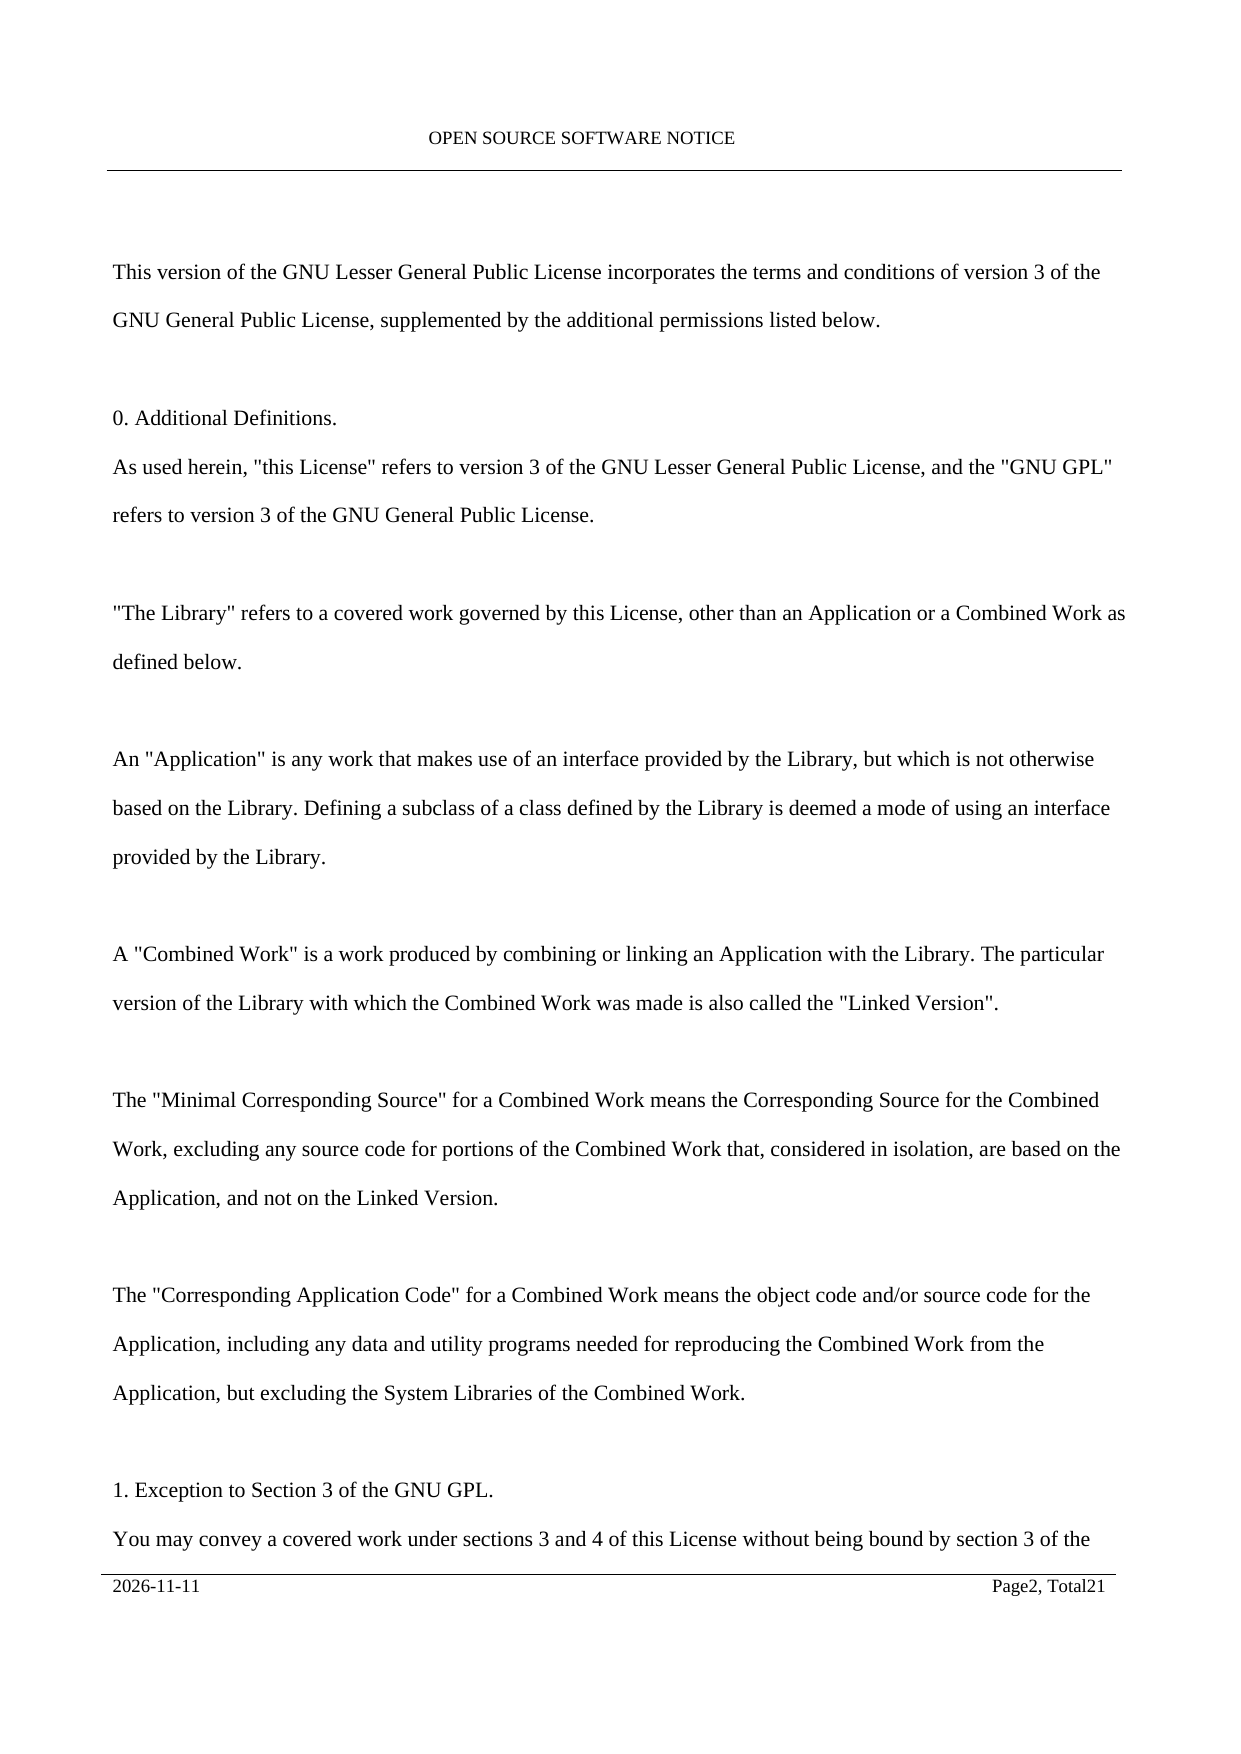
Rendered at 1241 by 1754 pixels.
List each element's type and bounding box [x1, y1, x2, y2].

text [112, 206, 1128, 1555]
